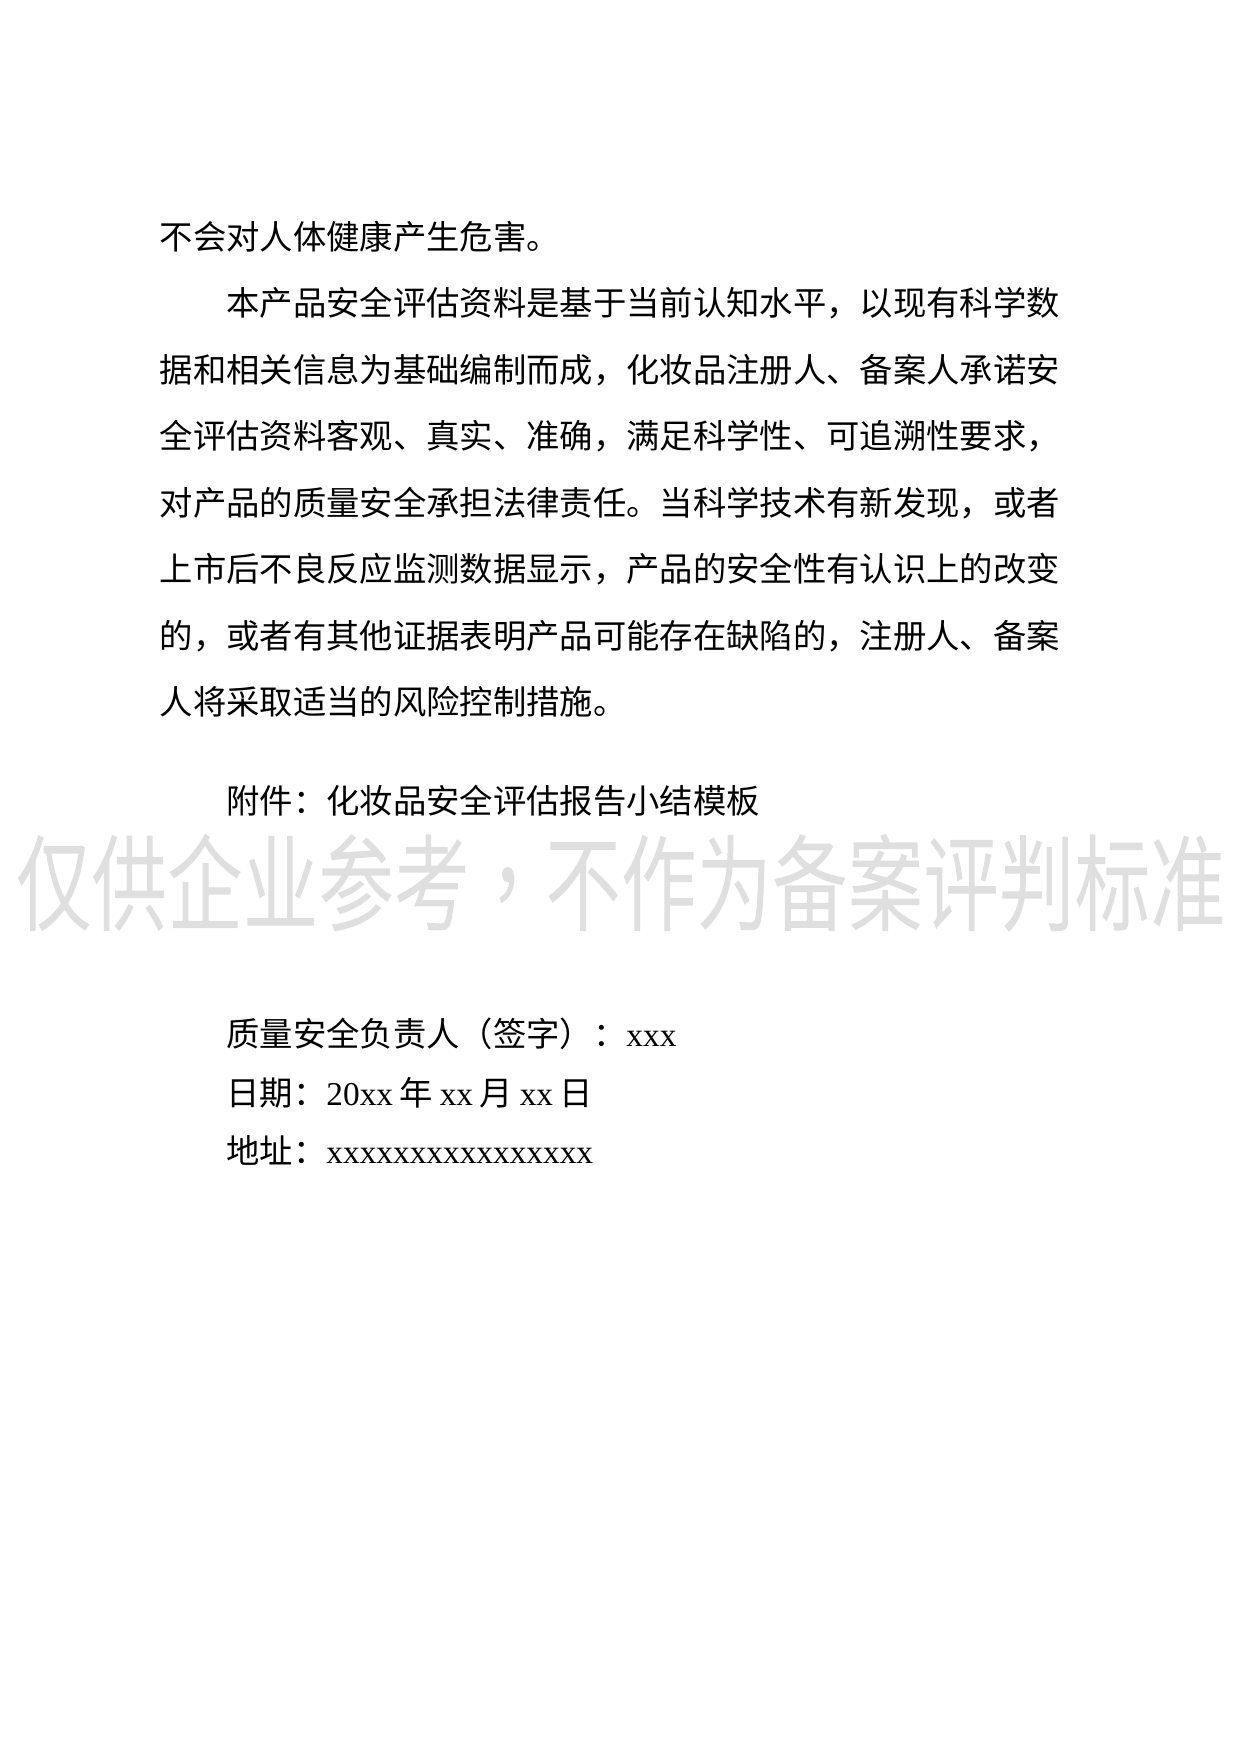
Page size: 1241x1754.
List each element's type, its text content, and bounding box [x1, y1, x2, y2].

text 质量安全负责人（签字）：xxx [159, 1000, 1081, 1058]
text 地址：xxxxxxxxxxxxxxxx [159, 1117, 1081, 1175]
title 本产品安全评估资料是基于当前认知水平，以现有科学数据和相关信息为基础编制而成，化妆品注册人、备案人承诺安全评估资料客观、真实、准确，满足科学性、可追溯性要求，对产品的质量安全承担法律责任。当科学技术有新发现，或者上市后不良反应监测数据显示，产品的安全性有认识上的改变的，或者有其他证据表明产品可能存在缺陷的，注册人、备案人将采取适当的风险控制措施。 [159, 268, 1081, 733]
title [159, 202, 1081, 268]
text 附件：化妆品安全评估报告小结模板 [159, 767, 1081, 825]
text 日期：20xx年xx月xx日 [159, 1058, 1081, 1117]
